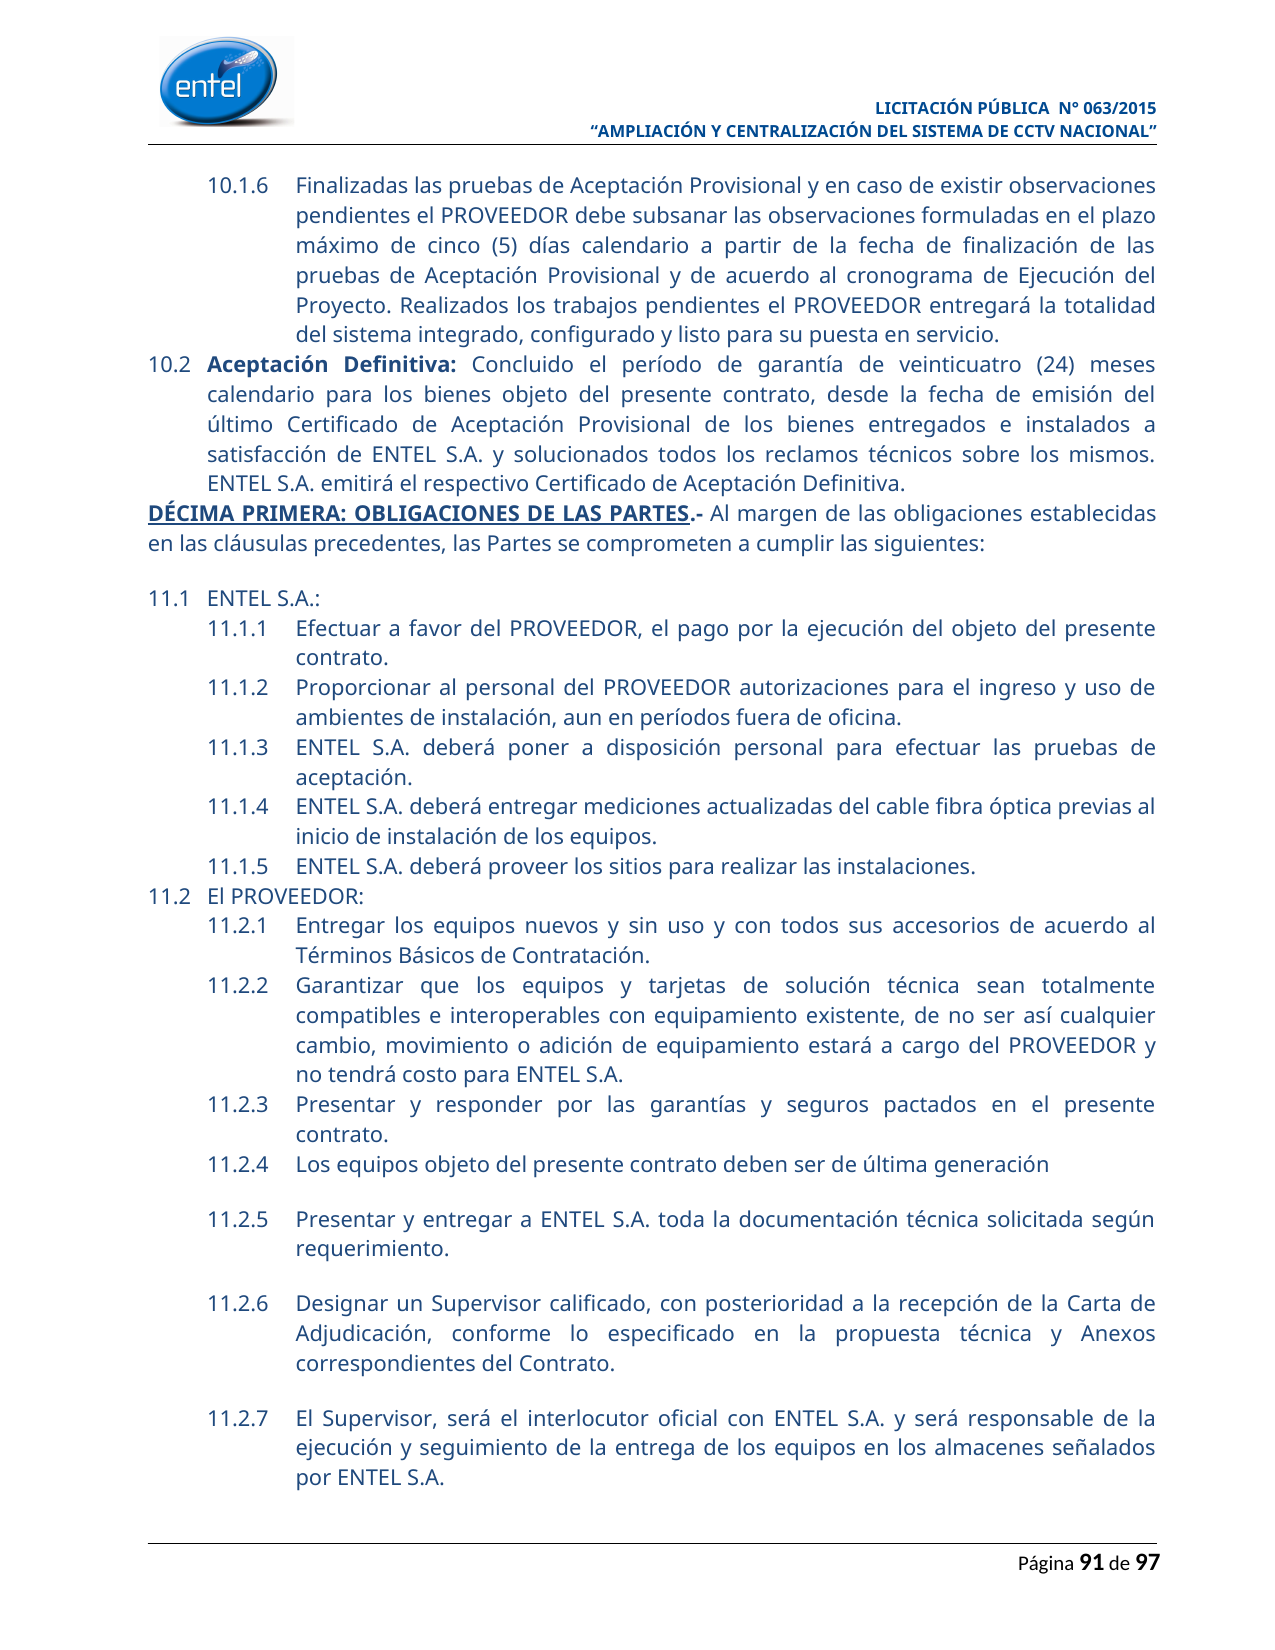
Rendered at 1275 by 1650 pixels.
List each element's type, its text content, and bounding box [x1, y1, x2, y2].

text 11.2.1 Entregar los equipos nuevos y sin uso y con todos sus accesorios de acuerdo al Términos Básicos de Contratación. [207, 911, 1157, 970]
text 11.2.6 Designar un Supervisor calificado, con posterioridad a la recepción de la Carta de Adjudicación, conforme lo especificado en la propuesta técnica y Anexos correspondientes del Contrato. [207, 1288, 1157, 1378]
text 11.1.5 ENTEL S.A. deberá proveer los sitios para realizar las instalaciones. [207, 851, 1157, 881]
text 11.2.4 Los equipos objeto del presente contrato deben ser de última generación [207, 1149, 1157, 1179]
text 11.2.7 El Supervisor, será el interlocutor oficial con ENTEL S.A. y será responsable de la ejecución y seguimiento de la entrega de los equipos en los almacenes señalados por ENTEL S.A. [207, 1403, 1157, 1492]
text 11.1.4 ENTEL S.A. deberá entregar mediciones actualizadas del cable fibra óptica previas al inicio de instalación de los equipos. [207, 791, 1157, 851]
text 11.2.5 Presentar y entregar a ENTEL S.A. toda la documentación técnica solicitada según requerimiento. [207, 1204, 1157, 1263]
text 11.1.3 ENTEL S.A. deberá poner a disposición personal para efectuar las pruebas de aceptación. [207, 732, 1157, 791]
text 10.1.6 Finalizadas las pruebas de Aceptación Provisional y en caso de existir observaciones pendientes el PROVEEDOR debe subsanar las observaciones formuladas en el plazo máximo de cinco (5) días calendario a partir de la fecha de finalización de las pruebas de Aceptación Provisional y de acuerdo al cronograma de Ejecución del Proyecto. Realizados los trabajos pendientes el PROVEEDOR entregará la totalidad del sistema integrado, configurado y listo para su puesta en servicio. [207, 171, 1157, 349]
text 11.2.3 Presentar y responder por las garantías y seguros pactados en el presente contrato. [207, 1089, 1157, 1149]
text 11.1.2 Proporcionar al personal del PROVEEDOR autorizaciones para el ingreso y uso de ambientes de instalación, aun en períodos fuera de oficina. [207, 672, 1157, 732]
text DÉCIMA PRIMERA: OBLIGACIONES DE LAS PARTES.- Al margen de las obligaciones establecidas en las cláusulas precedentes, las Partes se comprometen a cumplir las siguientes: [148, 498, 1157, 558]
text 11.2.2 Garantizar que los equipos y tarjetas de solución técnica sean totalmente compatibles e interoperables con equipamiento existente, de no ser así cualquier cambio, movimiento o adición de equipamiento estará a cargo del PROVEEDOR y no tendrá costo para ENTEL S.A. [207, 970, 1157, 1089]
text 11.1 ENTEL S.A.: [148, 583, 1157, 613]
text 11.1.1 Efectuar a favor del PROVEEDOR, el pago por la ejecución del objeto del presente contrato. [207, 613, 1157, 672]
picture [159, 36, 295, 127]
text 11.2 El PROVEEDOR: [148, 881, 1157, 911]
text 10.2 Aceptación Definitiva: Concluido el período de garantía de veinticuatro (24) meses calendario para los bienes objeto del presente contrato, desde la fecha de emisión del último Certificado de Aceptación Provisional de los bienes entregados e instalados a satisfacción de ENTEL S.A. y solucionados todos los reclamos técnicos sobre los mismos. ENTEL S.A. emitirá el respectivo Certificado de Aceptación Definitiva. [148, 349, 1157, 498]
